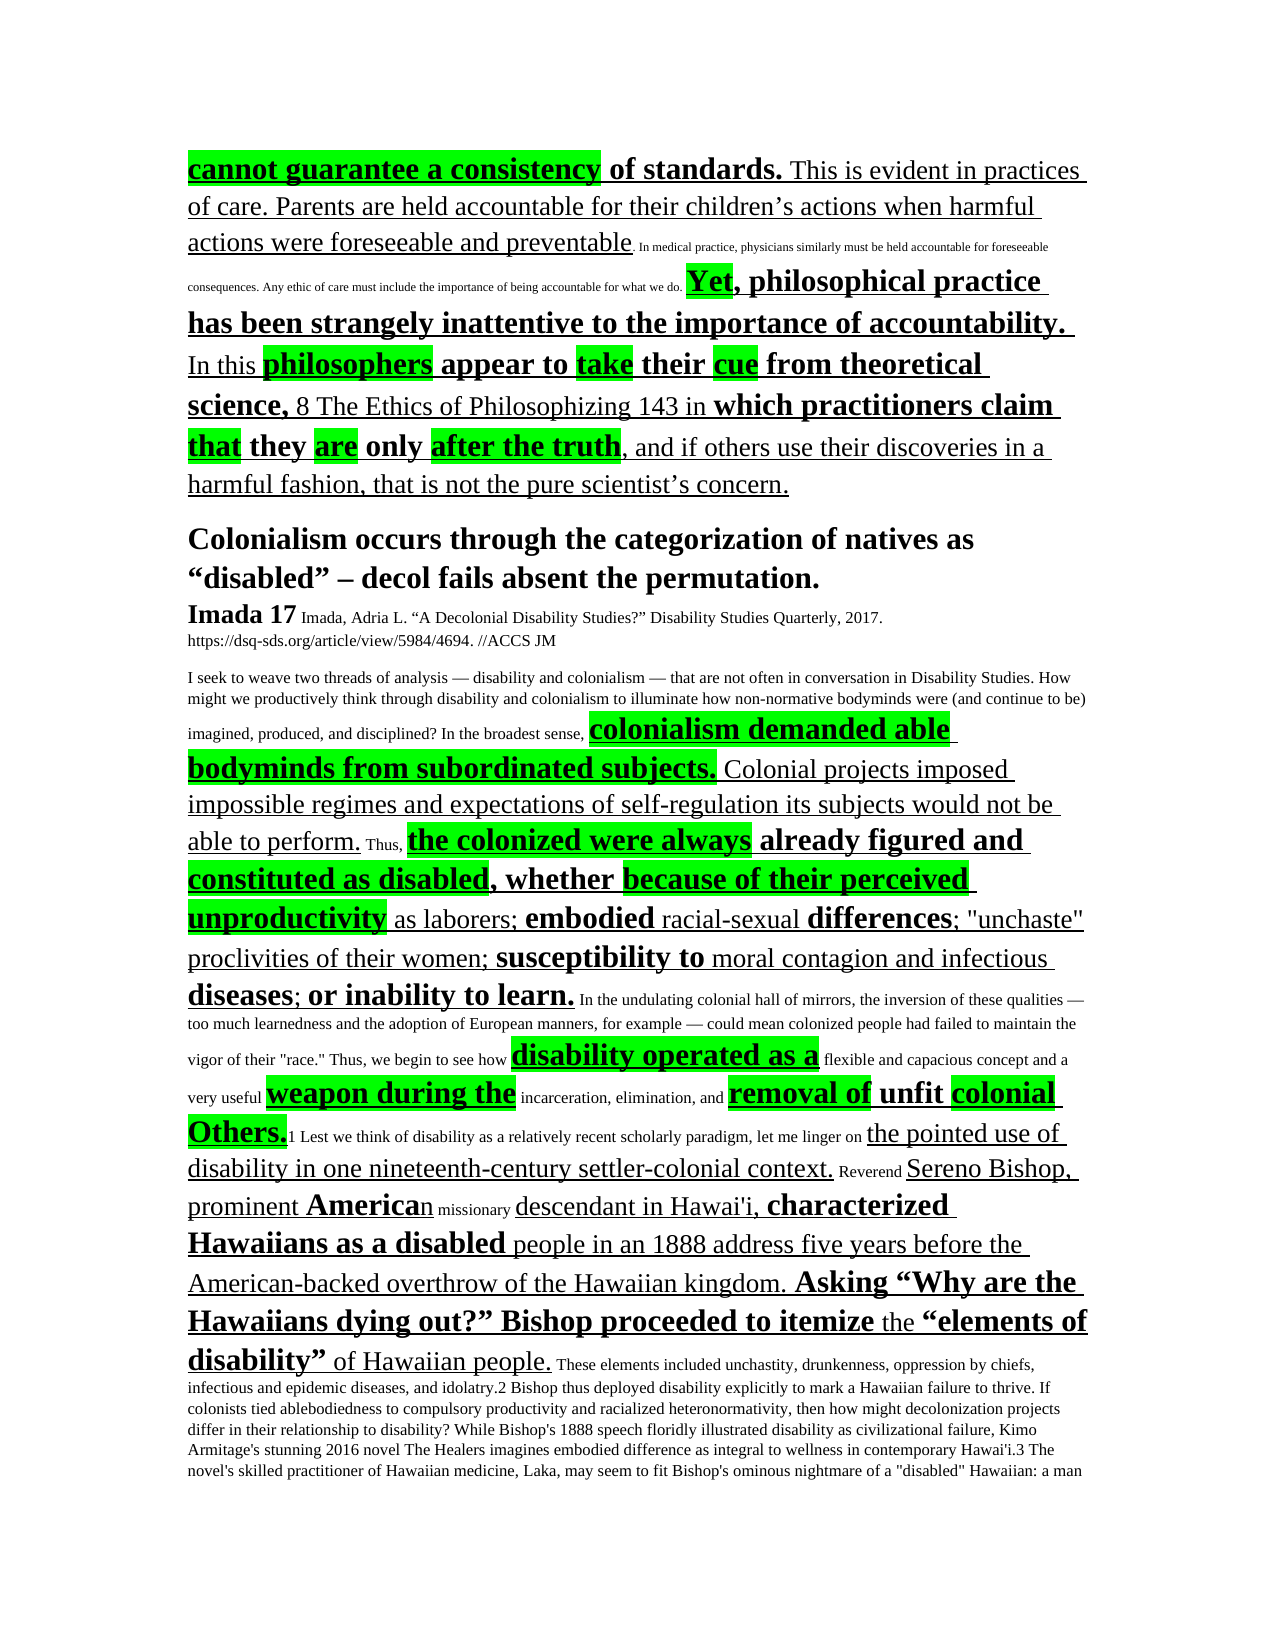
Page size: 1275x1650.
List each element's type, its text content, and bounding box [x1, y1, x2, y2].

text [187, 182, 1087, 499]
text Imada 17 Imada, Adria L. “A Decolonial Disability Studies?” Disability Studies Quarterly, 2017. https://dsq-sds.org/article/view/5984/4694. //ACCS JM [187, 598, 1087, 650]
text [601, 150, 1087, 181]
subtitle Colonialism occurs through the categorization of natives as “disabled” – decol fails absent the permutation. [187, 521, 1087, 595]
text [187, 1334, 1087, 1480]
